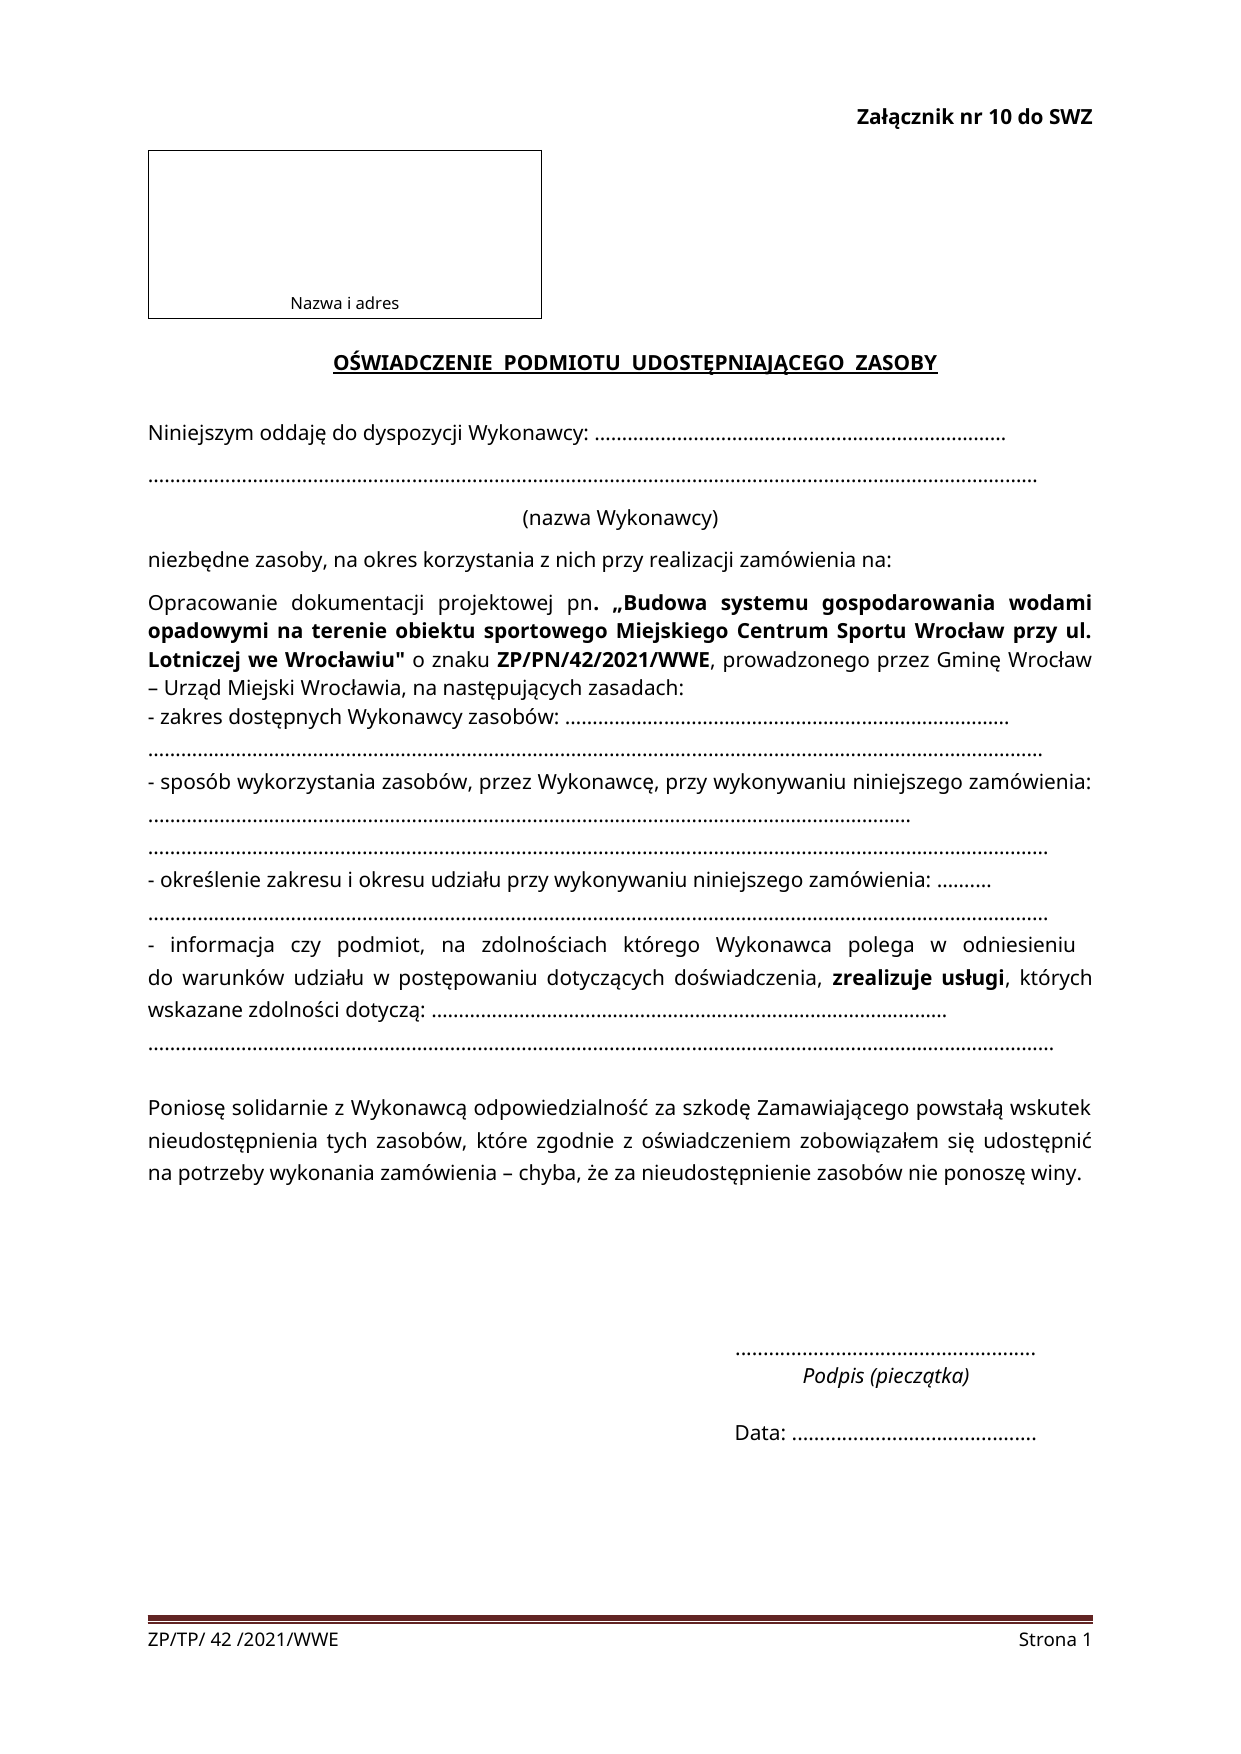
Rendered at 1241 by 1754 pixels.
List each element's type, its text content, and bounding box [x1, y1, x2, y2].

text Podpis (pieczątka) [679, 1362, 1093, 1390]
subtitle OŚWIADCZENIE PODMIOTU UDOSTĘPNIAJĄCEGO ZASOBY [148, 348, 1122, 377]
subtitle Załącznik nr 10 do SWZ [148, 102, 1093, 131]
text - określenie zakresu i okresu udziału przy wykonywaniu niniejszego zamówienia: …….… [148, 865, 1093, 893]
text Opracowanie dokumentacji projektowej pn. „Budowa systemu gospodarowania wodami opadowymi na terenie obiektu sportowego Miejskiego Centrum Sportu Wrocław przy ul. Lotniczej we Wrocławiu" o znaku ZP/PN/42/2021/WWE, prowadzonego przez Gminę Wrocław – Urząd Miejski Wrocławia, na następujących zasadach: [148, 588, 1093, 702]
text Poniosę solidarnie z Wykonawcą odpowiedzialność za szkodę Zamawiającego powstałą wskutek nieudostępnienia tych zasobów, które zgodnie z oświadczeniem zobowiązałem się udostępnić na potrzeby wykonania zamówienia – chyba, że za nieudostępnienie zasobów nie ponoszę winy. [148, 1093, 1093, 1187]
text Niniejszym oddaję do dyspozycji Wykonawcy: ………………………………………………………………… [148, 418, 1093, 446]
text - sposób wykorzystania zasobów, przez Wykonawcę, przy wykonywaniu niniejszego zamówienia: .………………………………………………………………………………………………………………………… [148, 767, 1093, 828]
text Data: ............................................ [679, 1418, 1093, 1447]
text ……………………………………………………………………………………………………………………………….………….…… [148, 832, 1093, 861]
text ……………………………………………………………………………………………………………………………….………….…… [148, 898, 1093, 926]
text - informacja czy podmiot, na zdolnościach którego Wykonawca polega w odniesieniu do warunków udziału w postępowaniu dotyczących doświadczenia, zrealizuje usługi, których wskazane zdolności dotyczą: ………………………………………………………………………….……… [148, 930, 1093, 1024]
text (nazwa Wykonawcy) [148, 503, 1093, 531]
text ……………………………………………………………………………………………………………………………….……………… [148, 734, 1093, 763]
text niezbędne zasoby, na okres korzystania z nich przy realizacji zamówienia na: [148, 546, 1093, 574]
text …………...……………………………………………………………………………………………………………………..…….…… [148, 460, 1093, 489]
text ...................................................... [679, 1333, 1093, 1362]
text - zakres dostępnych Wykonawcy zasobów: ……………………………………………………………………… [148, 702, 1093, 730]
text ……………………………………………………………………………………………………………………………….………..……… [148, 1028, 1093, 1056]
